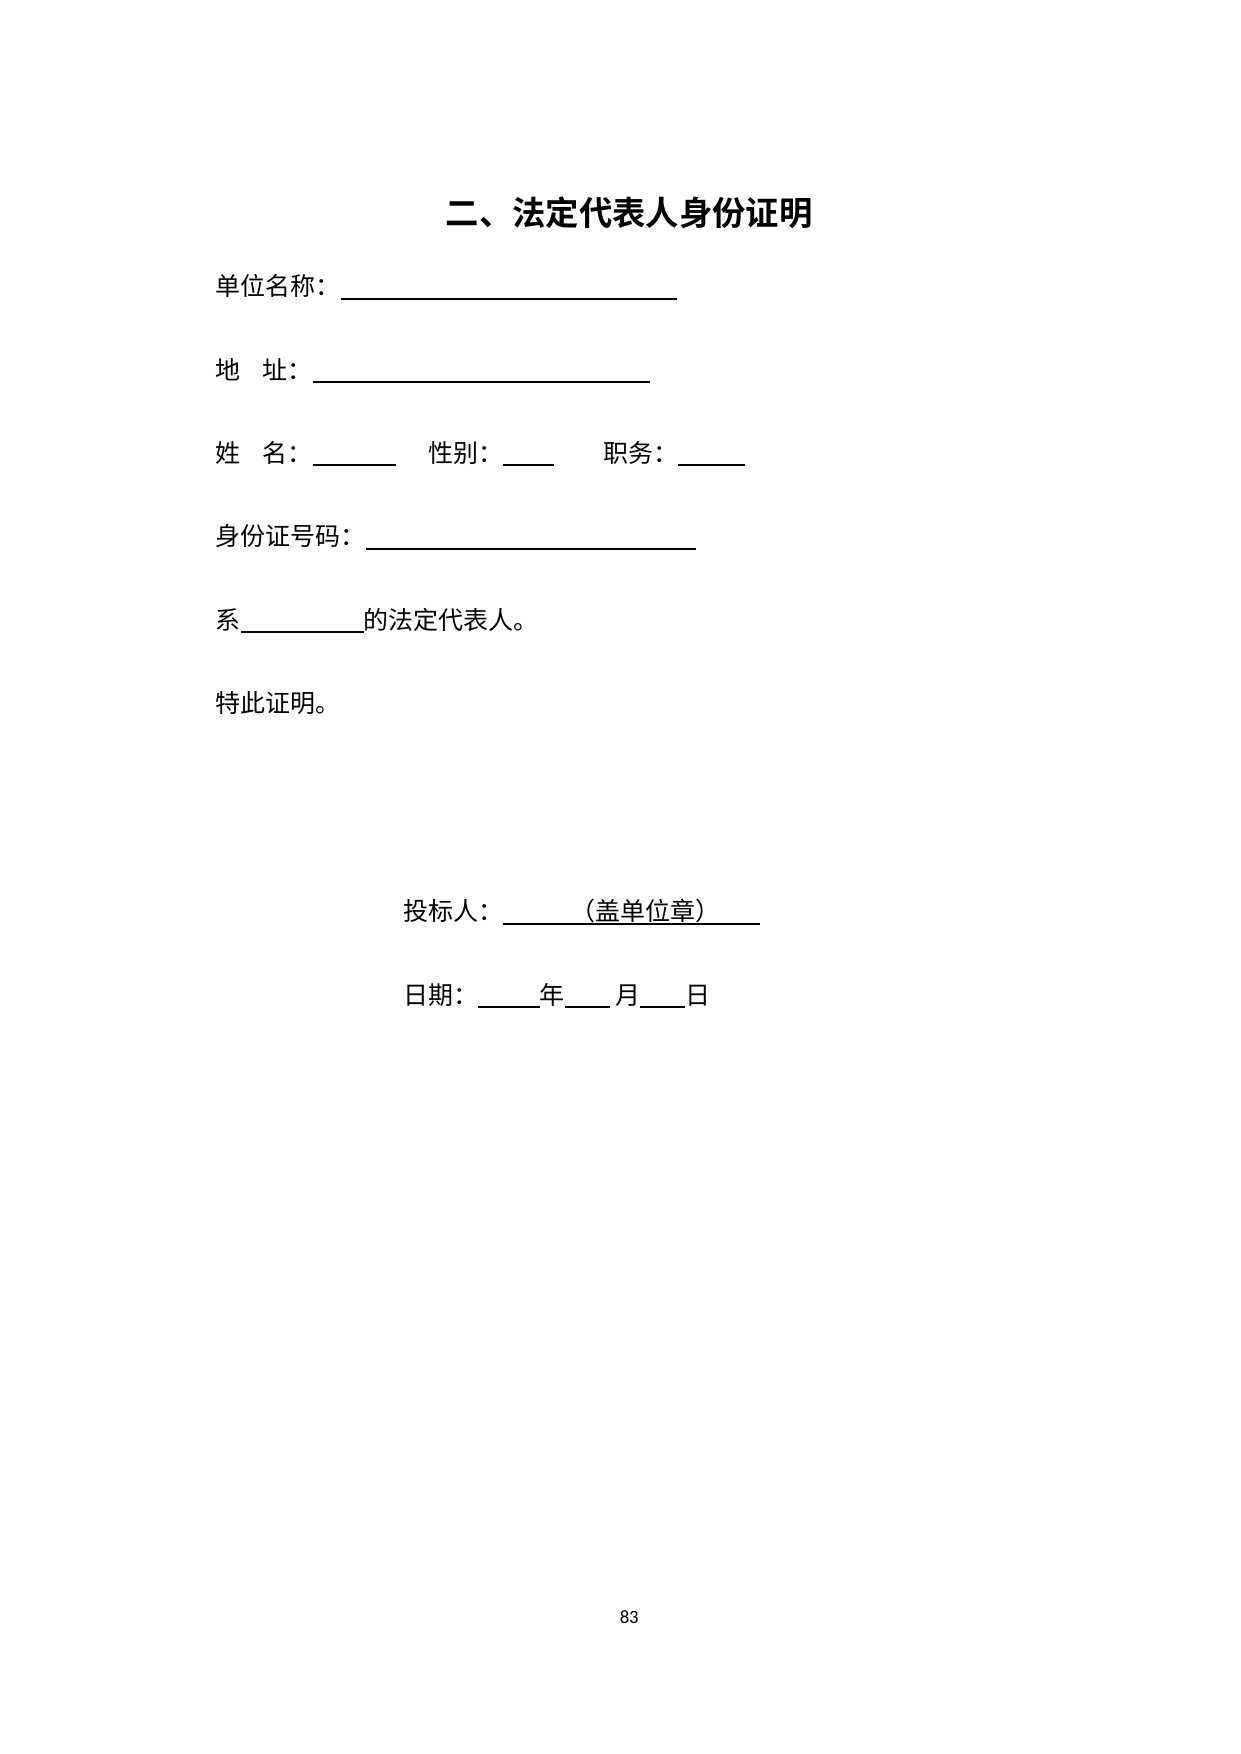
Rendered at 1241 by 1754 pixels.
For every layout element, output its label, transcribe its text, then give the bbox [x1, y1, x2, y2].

text 特此证明。 [165, 679, 1092, 721]
text 二、法定代表人身份证明 [165, 192, 1092, 233]
text 地 址： [165, 346, 1092, 387]
text 系 的法定代表人。 [165, 596, 1092, 637]
text 投标人： （盖单位章） [165, 887, 1092, 929]
text 单位名称： [165, 262, 1092, 304]
text 身份证号码： [165, 512, 1092, 554]
text 姓 名： 性别： 职务： [165, 429, 1092, 471]
text 日期： 年 月 日 [165, 971, 1092, 1012]
